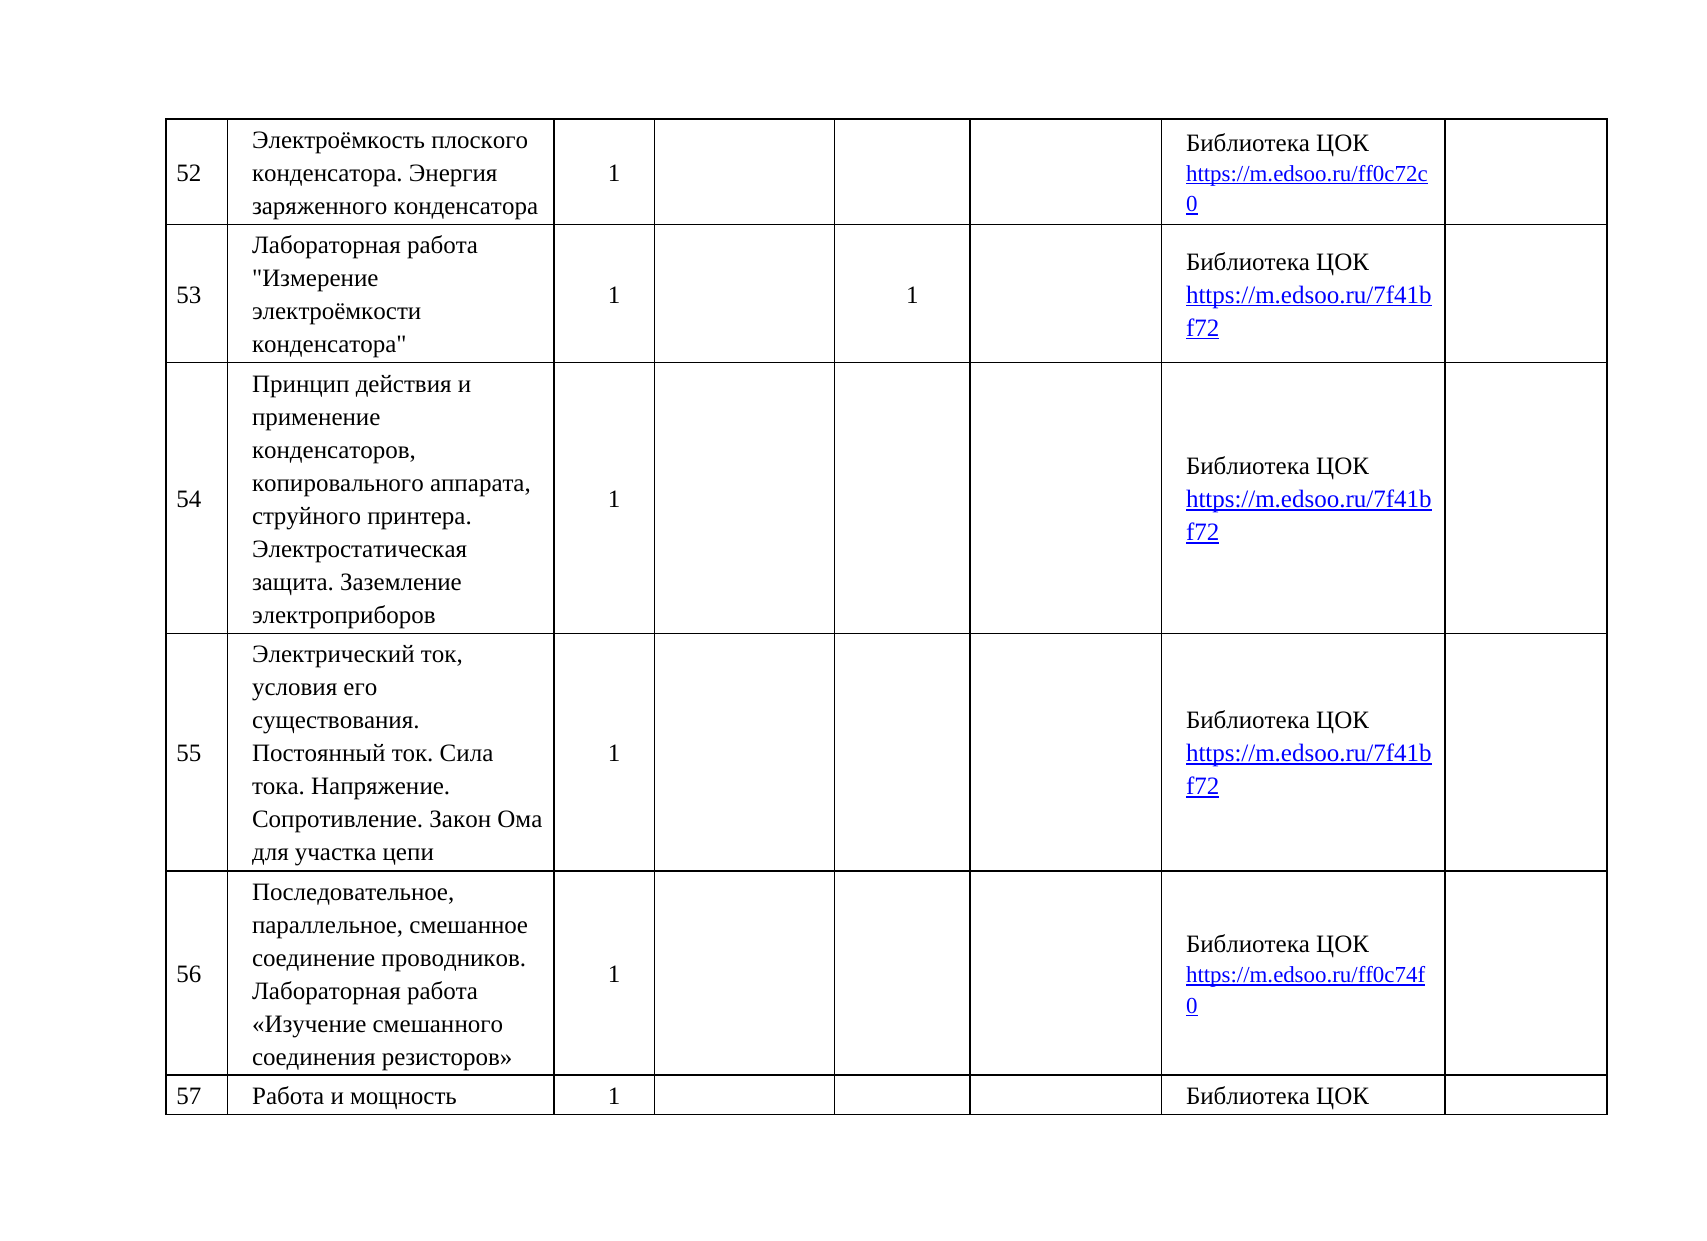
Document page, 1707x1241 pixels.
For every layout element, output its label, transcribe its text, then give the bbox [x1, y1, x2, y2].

table_cell 56 [167, 872, 227, 1074]
table_cell [971, 1076, 1161, 1114]
table_cell 52 [167, 120, 227, 223]
table_cell 53 [167, 225, 227, 362]
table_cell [1162, 1076, 1444, 1114]
table_cell 1 [555, 872, 654, 1074]
table_cell [971, 120, 1161, 223]
table_cell [971, 872, 1161, 1074]
table_cell Библиотека ЦОК https://m.edsoo.ru/7f41bf72 [1162, 634, 1444, 870]
table_cell [835, 634, 969, 870]
table_cell 1 [555, 120, 654, 223]
table_cell [835, 872, 969, 1074]
table_cell 1 [555, 363, 654, 632]
table_cell [1446, 120, 1606, 223]
table_cell [655, 1076, 834, 1114]
table_cell [1446, 363, 1606, 632]
table_cell [655, 634, 834, 870]
table_cell 57 [167, 1076, 227, 1114]
table_cell 55 [167, 634, 227, 870]
table_cell Принцип действия и применение конденсаторов, копировального аппарата, струйного принтера. Электростатическая защита. Заземление электроприборов [228, 363, 553, 632]
table_cell [1446, 634, 1606, 870]
table_cell 1 [555, 225, 654, 362]
table_cell Библиотека ЦОК https://m.edsoo.ru/ff0c72c0 [1162, 120, 1444, 223]
table_cell [655, 225, 834, 362]
table_cell 1 [555, 1076, 654, 1114]
table_cell Электроёмкость плоского конденсатора. Энергия заряженного конденсатора [228, 120, 553, 223]
table_cell [655, 872, 834, 1074]
table_cell [1446, 1076, 1606, 1114]
table_cell [835, 363, 969, 632]
table_cell Лабораторная работа "Измерение электроёмкости конденсатора" [228, 225, 553, 362]
table_cell [655, 363, 834, 632]
table_cell [971, 363, 1161, 632]
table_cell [228, 1076, 553, 1114]
table_cell [1446, 225, 1606, 362]
table_cell Библиотека ЦОК https://m.edsoo.ru/7f41bf72 [1162, 225, 1444, 362]
table_cell [971, 225, 1161, 362]
table_cell [835, 1076, 969, 1114]
table_cell [655, 120, 834, 223]
table_cell Последовательное, параллельное, смешанное соединение проводников. Лабораторная работа «Изучение смешанного соединения резисторов» [228, 872, 553, 1074]
table_cell 54 [167, 363, 227, 632]
table_cell [1446, 872, 1606, 1074]
table_cell [971, 634, 1161, 870]
table_cell [835, 120, 969, 223]
table_cell 1 [555, 634, 654, 870]
table_cell Библиотека ЦОК https://m.edsoo.ru/ff0c74f0 [1162, 872, 1444, 1074]
table_cell 1 [835, 225, 969, 362]
table_cell Библиотека ЦОК https://m.edsoo.ru/7f41bf72 [1162, 363, 1444, 632]
table_cell Электрический ток, условия его существования. Постоянный ток. Сила тока. Напряжение. Сопротивление. Закон Ома для участка цепи [228, 634, 553, 870]
